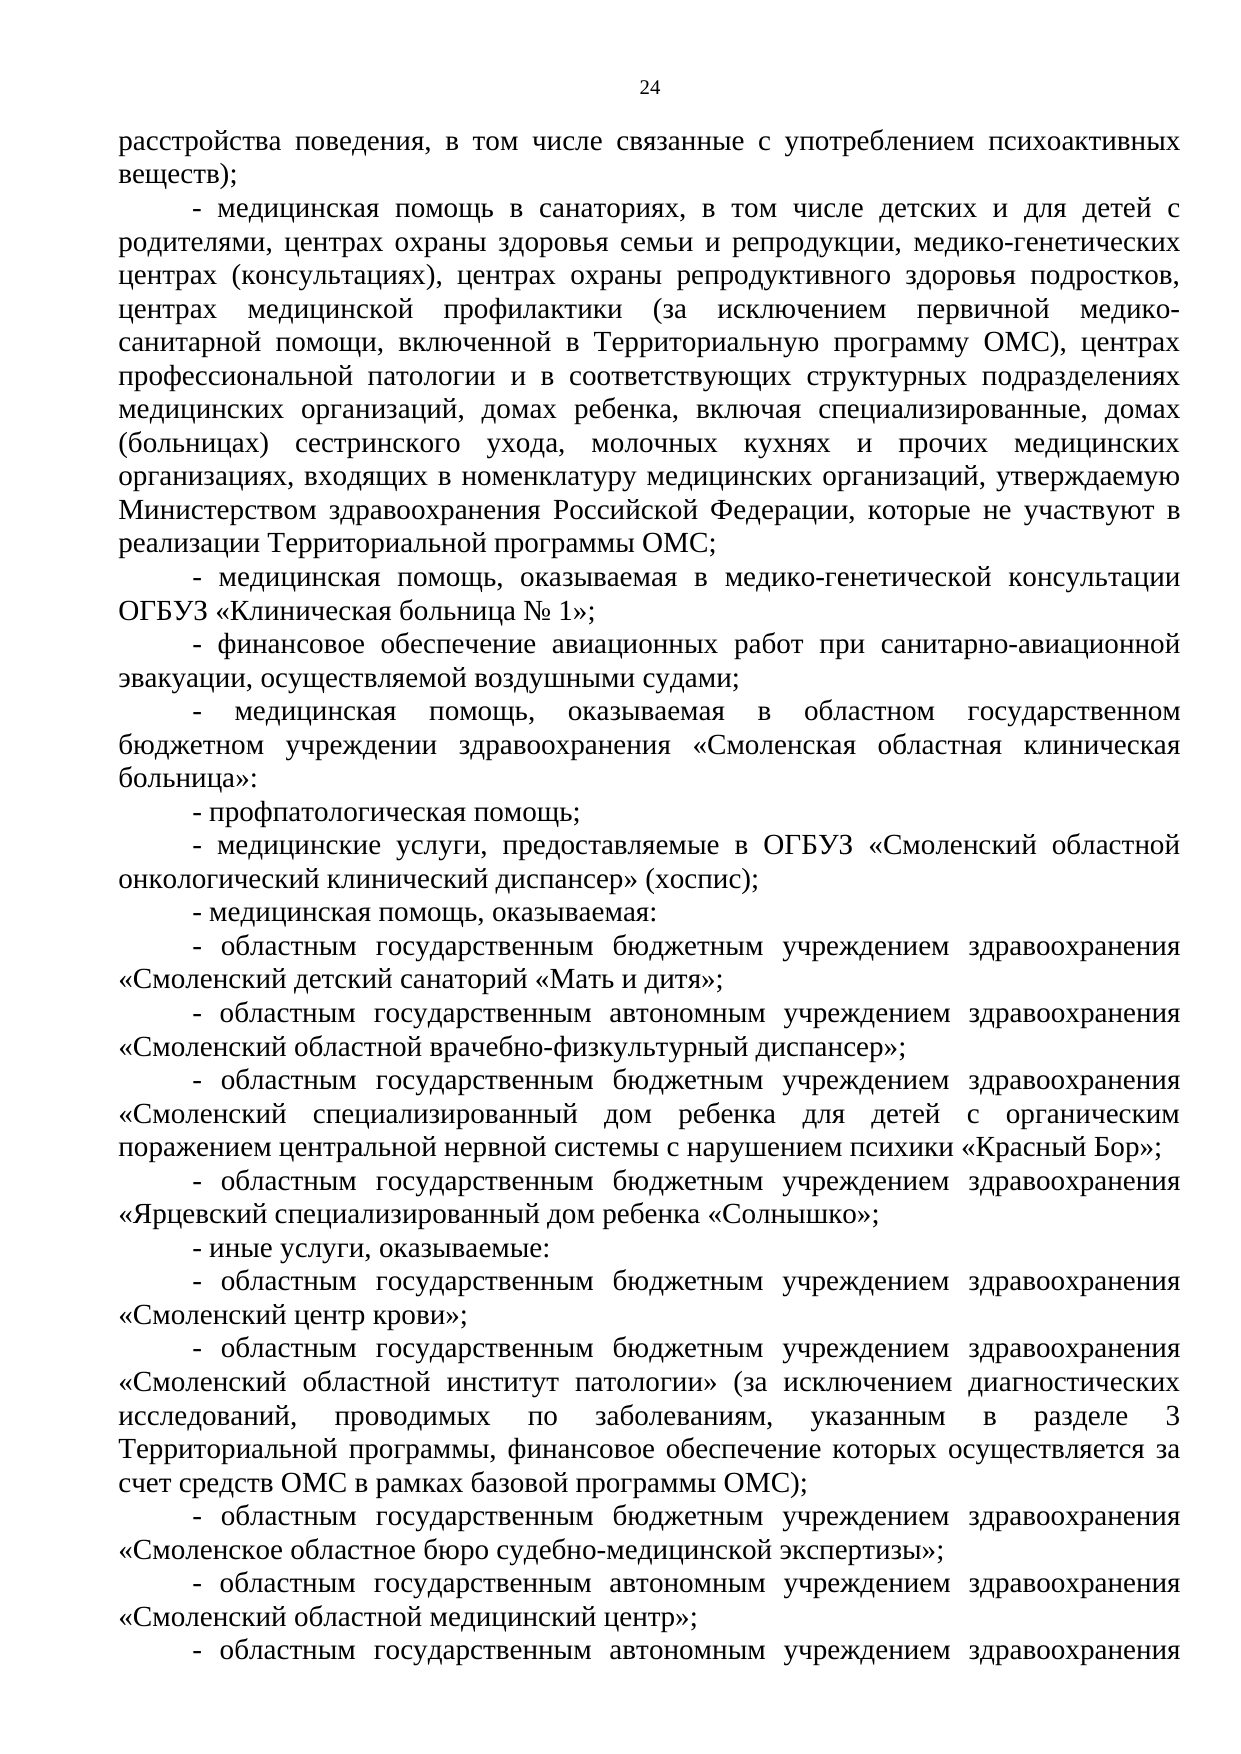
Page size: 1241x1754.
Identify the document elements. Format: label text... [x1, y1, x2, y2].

text - областным государственным бюджетным учреждением здравоохранения «Смоленский детский санаторий «Мать и дитя»; [118, 928, 1181, 995]
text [118, 123, 1181, 190]
text - медицинские услуги, предоставляемые в ОГБУЗ «Смоленский областной онкологический клинический диспансер» (хоспис); [118, 827, 1181, 894]
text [118, 1632, 1181, 1666]
text - областным государственным бюджетным учреждением здравоохранения «Смоленское областное бюро судебно-медицинской экспертизы»; [118, 1498, 1181, 1565]
text - медицинская помощь в санаториях, в том числе детских и для детей с родителями, центрах охраны здоровья семьи и репродукции, медико-генетических центрах (консультациях), центрах охраны репродуктивного здоровья подростков, центрах медицинской профилактики (за исключением первичной медико-санитарной помощи, включенной в Территориальную программу ОМС), центрах профессиональной патологии и в соответствующих структурных подразделениях медицинских организаций, домах ребенка, включая специализированные, домах (больницах) сестринского ухода, молочных кухнях и прочих медицинских организациях, входящих в номенклатуру медицинских организаций, утверждаемую Министерством здравоохранения Российской Федерации, которые не участвуют в реализации Территориальной программы ОМС; [118, 190, 1181, 559]
text - профпатологическая помощь; [118, 794, 1181, 827]
text - областным государственным бюджетным учреждением здравоохранения «Смоленский областной институт патологии» (за исключением диагностических исследований, проводимых по заболеваниям, указанным в разделе 3 Территориальной программы, финансовое обеспечение которых осуществляется за счет средств ОМС в рамках базовой программы ОМС); [118, 1331, 1181, 1498]
text - областным государственным бюджетным учреждением здравоохранения «Смоленский центр крови»; [118, 1263, 1181, 1331]
text - областным государственным автономным учреждением здравоохранения «Смоленский областной медицинский центр»; [118, 1565, 1181, 1632]
text - областным государственным бюджетным учреждением здравоохранения «Смоленский специализированный дом ребенка для детей с органическим поражением центральной нервной системы с нарушением психики «Красный Бор»; [118, 1062, 1181, 1163]
text - иные услуги, оказываемые: [118, 1230, 1181, 1263]
text - финансовое обеспечение авиационных работ при санитарно-авиационной эвакуации, осуществляемой воздушными судами; [118, 626, 1181, 693]
text - медицинская помощь, оказываемая в медико-генетической консультации ОГБУЗ «Клиническая больница № 1»; [118, 559, 1181, 626]
text - медицинская помощь, оказываемая в областном государственном бюджетном учреждении здравоохранения «Смоленская областная клиническая больница»: [118, 693, 1181, 794]
text - областным государственным автономным учреждением здравоохранения «Смоленский областной врачебно-физкультурный диспансер»; [118, 995, 1181, 1062]
text - областным государственным бюджетным учреждением здравоохранения «Ярцевский специализированный дом ребенка «Солнышко»; [118, 1163, 1181, 1230]
text - медицинская помощь, оказываемая: [118, 894, 1181, 928]
